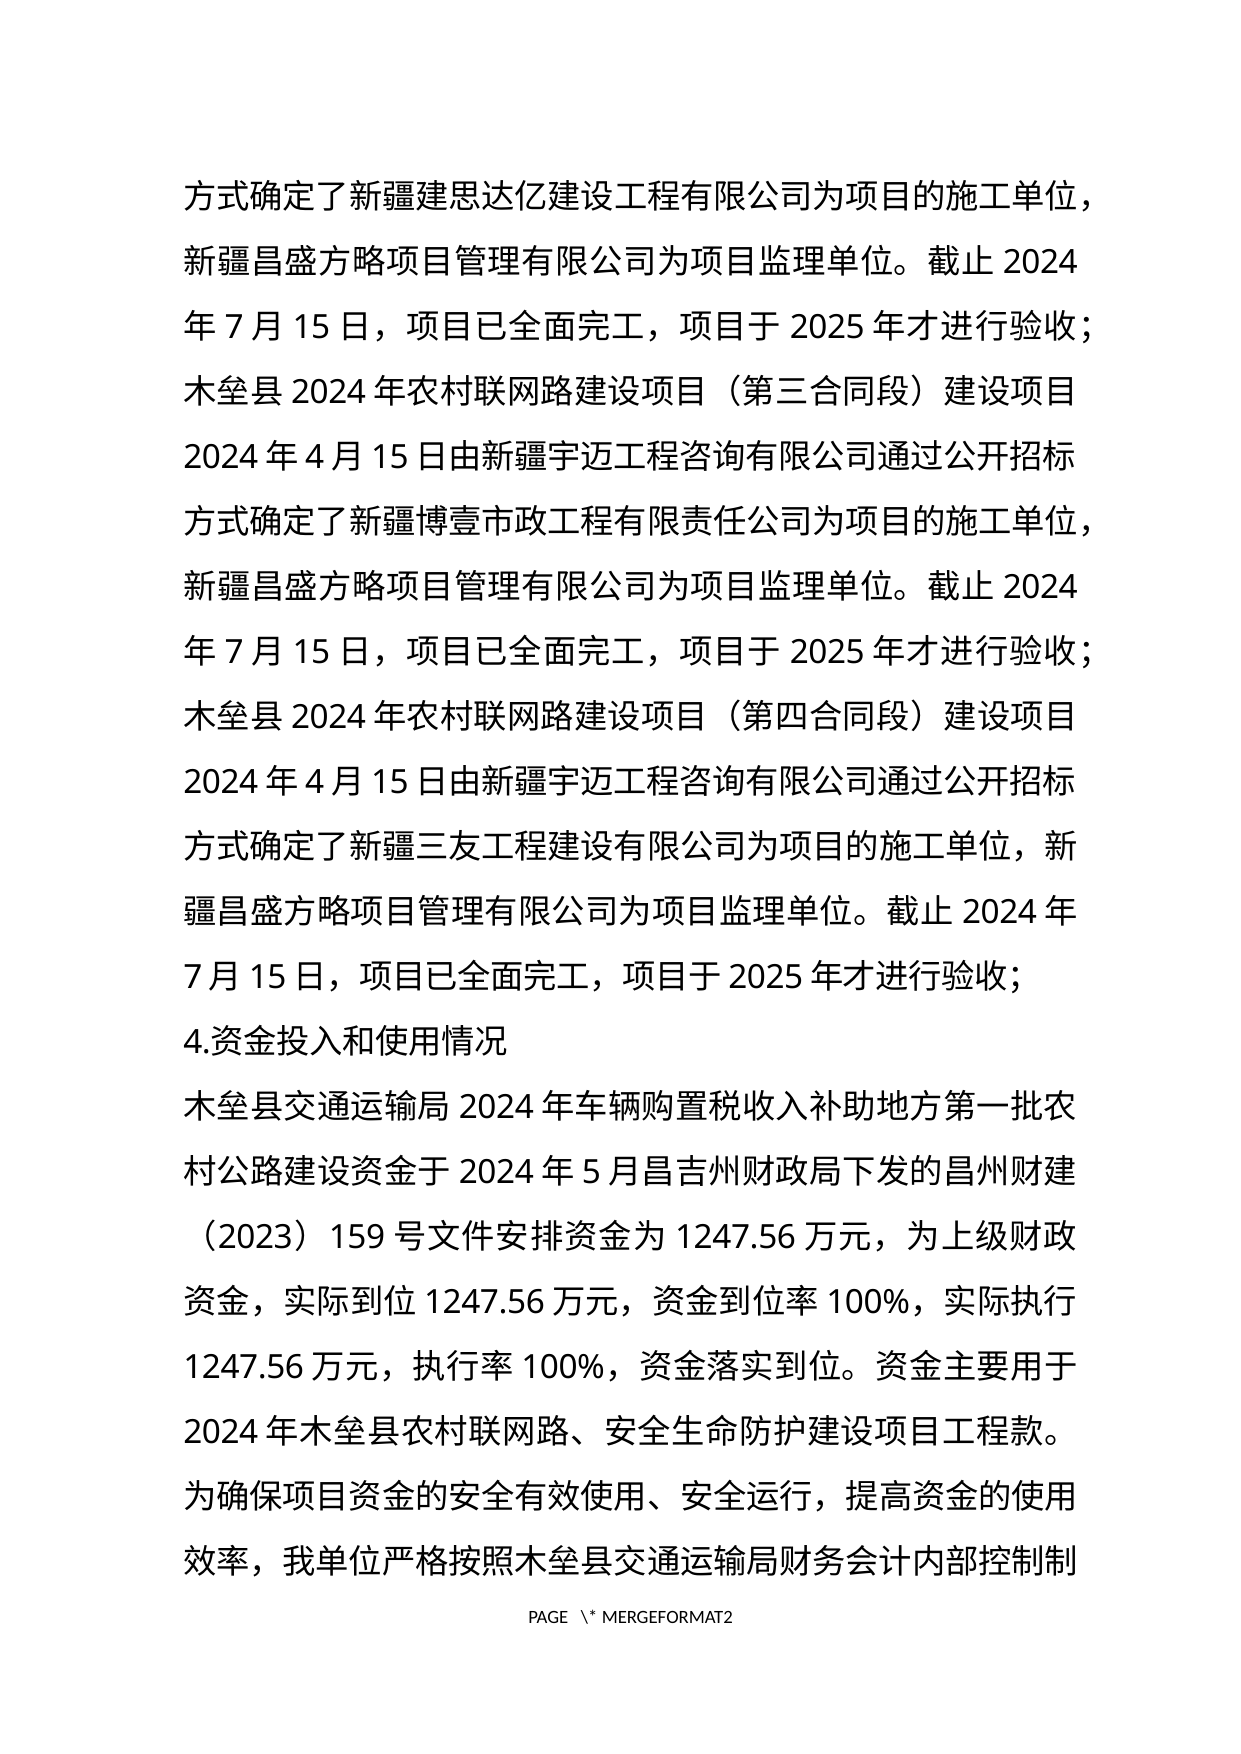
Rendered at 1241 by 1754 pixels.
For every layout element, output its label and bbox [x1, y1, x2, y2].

text [183, 162, 1078, 1592]
